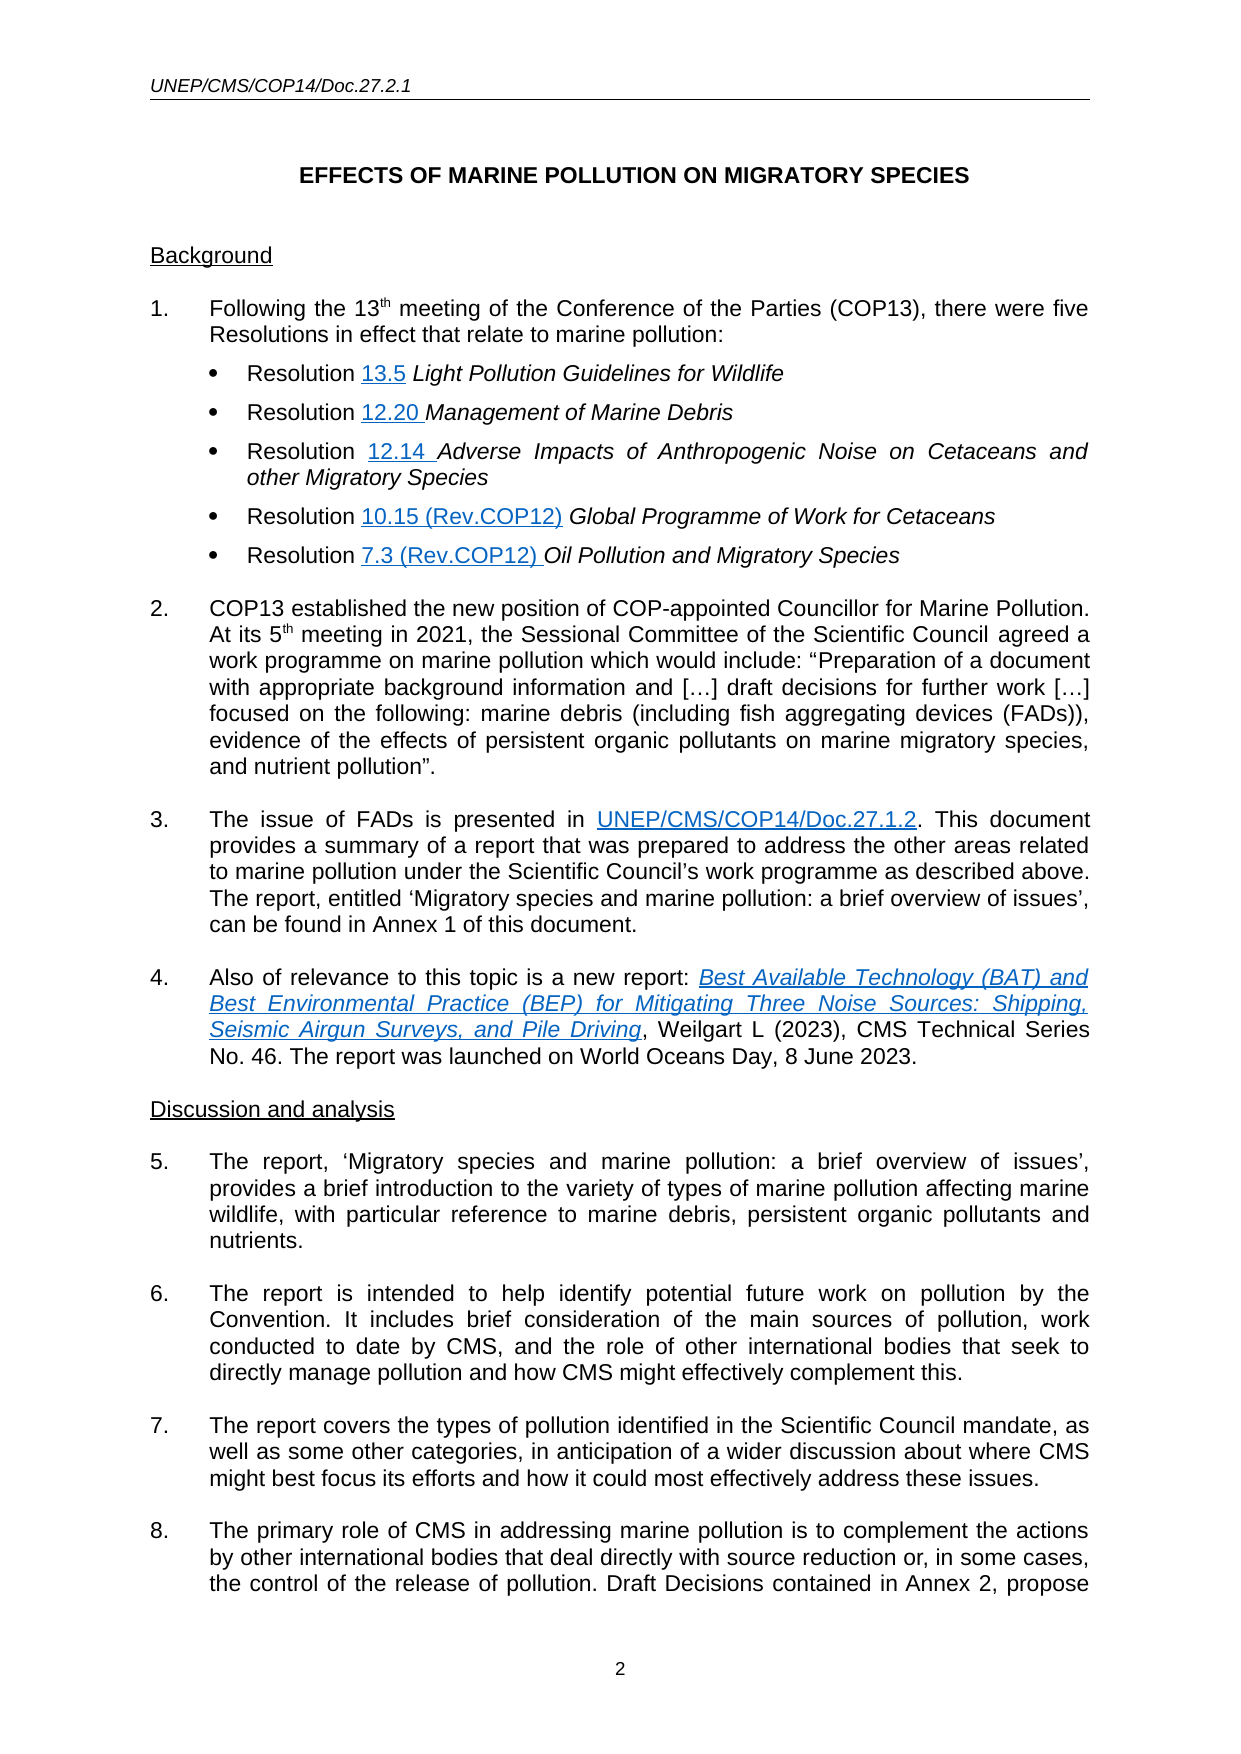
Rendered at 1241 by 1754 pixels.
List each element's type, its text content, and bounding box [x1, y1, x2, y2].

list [150, 1517, 1090, 1596]
list Resolution 12.14 Adverse Impacts of Anthropogenic Noise on Cetaceans and other Migratory Species [209, 438, 1090, 491]
list The issue of FADs is presented in UNEP/CMS/COP14/Doc.27.1.2. This document provides a summary of a report that was prepared to address the other areas related to marine pollution under the Scientific Council’s work programme as described above. The report, entitled ‘Migratory species and marine pollution: a brief overview of issues’, can be found in Annex 1 of this document. [150, 806, 1090, 937]
list The report is intended to help identify potential future work on pollution by the Convention. It includes brief consideration of the main sources of pollution, work conducted to date by CMS, and the role of other international bodies that seek to directly manage pollution and how CMS might effectively complement this. [150, 1280, 1090, 1385]
list Resolution 12.20 Management of Marine Debris [209, 399, 1090, 426]
list Resolution 10.15 (Rev.COP12) Global Programme of Work for Cetaceans [209, 503, 1090, 529]
text EFFECTS OF MARINE POLLUTION ON MIGRATORY SPECIES [141, 162, 1127, 188]
list Following the 13th meeting of the Conference of the Parties (COP13), there were five Resolutions in effect that relate to marine pollution: [150, 295, 1090, 348]
text Background [150, 242, 1090, 269]
list The report covers the types of pollution identified in the Scientific Council mandate, as well as some other categories, in anticipation of a wider discussion about where CMS might best focus its efforts and how it could most effectively address these issues. [150, 1412, 1090, 1491]
list Resolution 13.5 Light Pollution Guidelines for Wildlife [209, 360, 1090, 387]
text Discussion and analysis [150, 1096, 1090, 1122]
list COP13 established the new position of COP-appointed Councillor for Marine Pollution. At its 5th meeting in 2021, the Sessional Committee of the Scientific Council agreed a work programme on marine pollution which would include: “Preparation of a document with appropriate background information and […] draft decisions for further work […] focused on the following: marine debris (including fish aggregating devices (FADs)), evidence of the effects of persistent organic pollutants on marine migratory species, and nutrient pollution”. [150, 595, 1090, 779]
list Also of relevance to this topic is a new report: Best Available Technology (BAT) and Best Environmental Practice (BEP) for Mitigating Three Noise Sources: Shipping, Seismic Airgun Surveys, and Pile Driving, Weilgart L (2023), CMS Technical Series No. 46. The report was launched on World Oceans Day, 8 June 2023. [150, 964, 1090, 1069]
list Resolution 7.3 (Rev.COP12) Oil Pollution and Migratory Species [209, 542, 1090, 568]
list The report, ‘Migratory species and marine pollution: a brief overview of issues’, provides a brief introduction to the variety of types of marine pollution affecting marine wildlife, with particular reference to marine debris, persistent organic pollutants and nutrients. [150, 1148, 1090, 1254]
